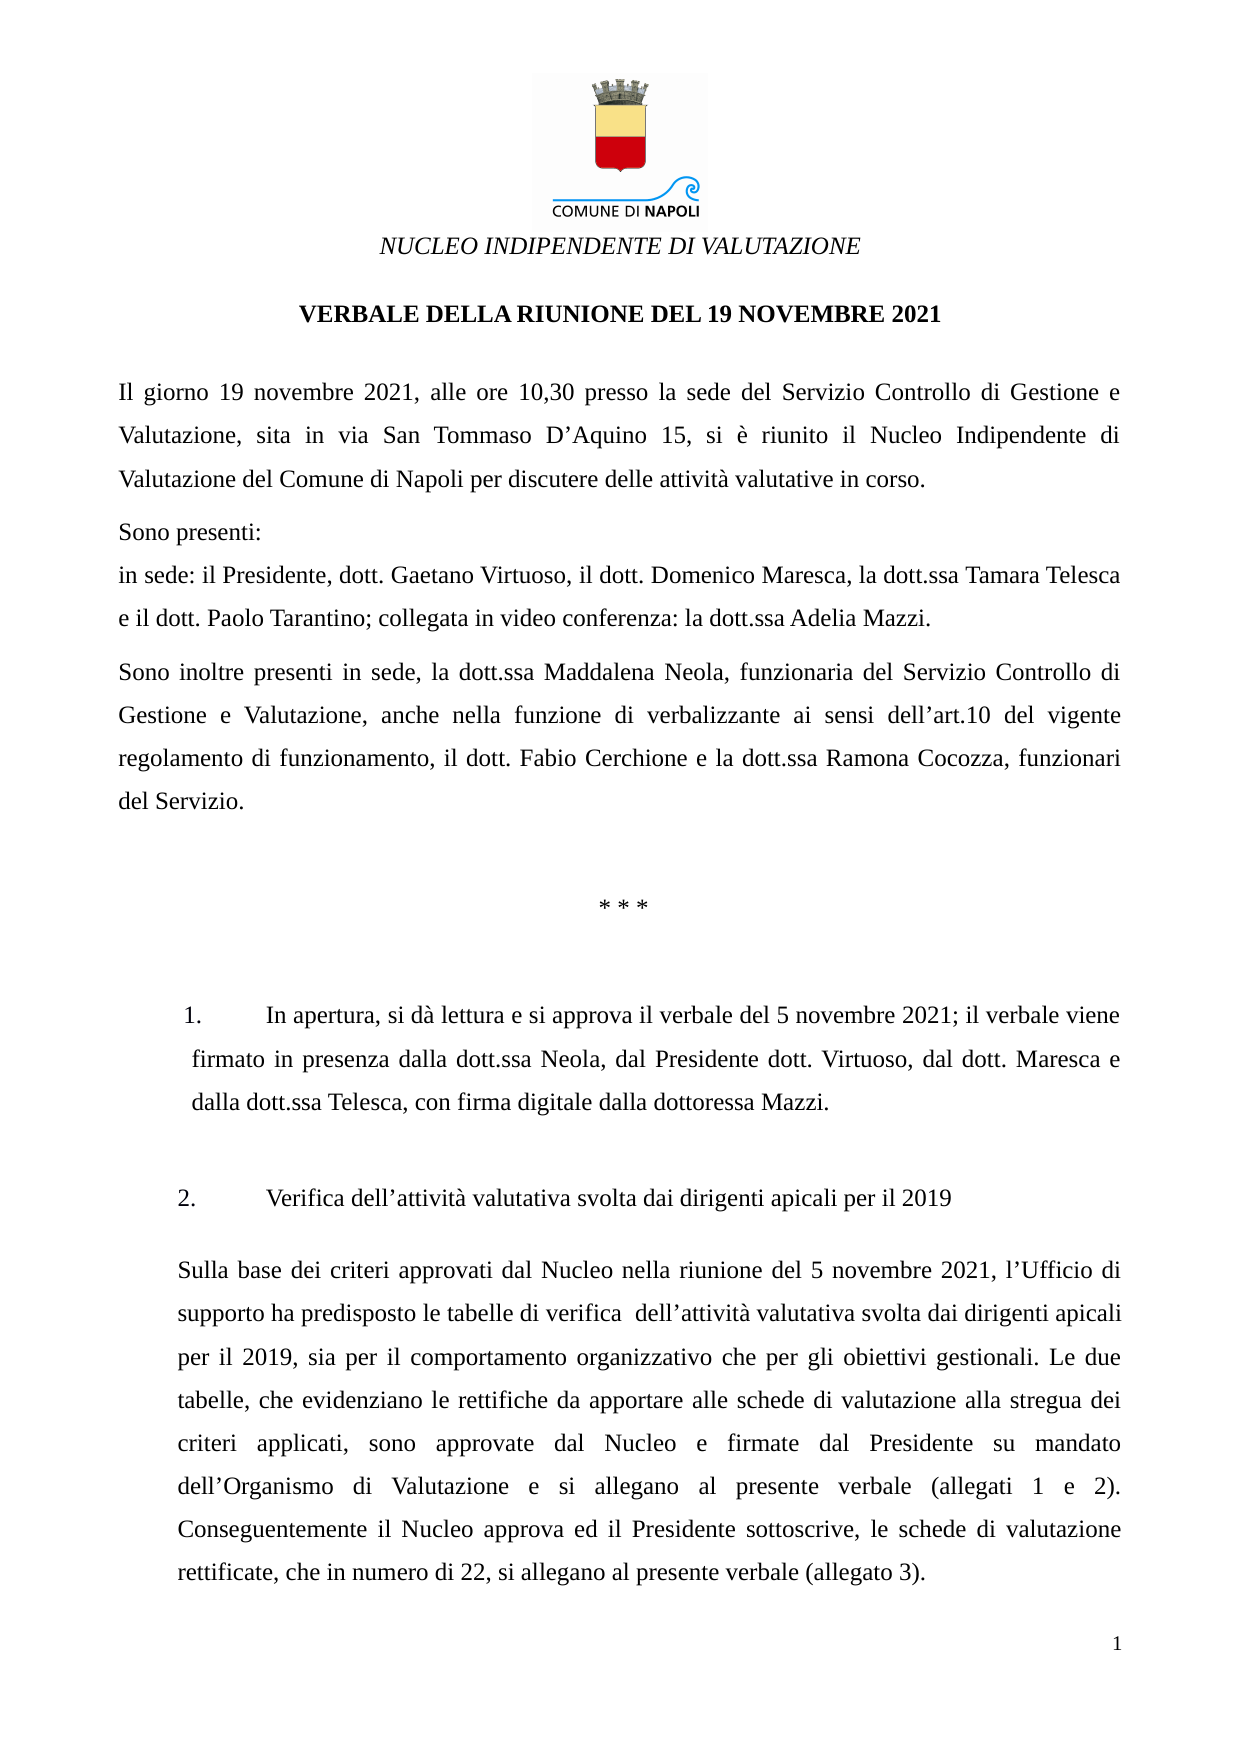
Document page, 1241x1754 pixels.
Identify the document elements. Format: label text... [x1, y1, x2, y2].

text Sono presenti: [118, 517, 1122, 546]
text * * * [598, 893, 1122, 922]
text Sono inoltre presenti in sede, la dott.ssa Maddalena Neola, funzionaria del Servizio Controllo di Gestione e Valutazione, anche nella funzione di verbalizzante ai sensi dell’art.10 del vigente regolamento di funzionamento, il dott. Fabio Cerchione e la dott.ssa Ramona Cocozza, funzionari del Servizio. [118, 657, 1122, 815]
text Il giorno 19 novembre 2021, alle ore 10,30 presso la sede del Servizio Controllo di Gestione e Valutazione, sita in via San Tommaso D’Aquino 15, si è riunito il Nucleo Indipendente di Valutazione del Comune di Napoli per discutere delle attività valutative in corso. [118, 377, 1122, 492]
text Sulla base dei criteri approvati dal Nucleo nella riunione del 5 novembre 2021, l’Ufficio di supporto ha predisposto le tabelle di verifica dell’attività valutativa svolta dai dirigenti apicali per il 2019, sia per il comportamento organizzativo che per gli obiettivi gestionali. Le due tabelle, che evidenziano le rettifiche da apportare alle schede di valutazione alla stregua dei criteri applicati, sono approvate dal Nucleo e firmate dal Presidente su mandato dell’Organismo di Valutazione e si allegano al presente verbale (allegati 1 e 2). Conseguentemente il Nucleo approva ed il Presidente sottoscrive, le schede di valutazione rettificate, che in numero di 22, si allegano al presente verbale (allegato 3). [177, 1255, 1122, 1586]
list Verifica dell’attività valutativa svolta dai dirigenti apicali per il 2019 [177, 1183, 1122, 1212]
text in sede: il Presidente, dott. Gaetano Virtuoso, il dott. Domenico Maresca, la dott.ssa Tamara Telesca e il dott. Paolo Tarantino; collegata in video conferenza: la dott.ssa Adelia Mazzi. [118, 560, 1122, 632]
list In apertura, si dà lettura e si approva il verbale del 5 novembre 2021; il verbale viene firmato in presenza dalla dott.ssa Neola, dal Presidente dott. Virtuoso, dal dott. Maresca e dalla dott.ssa Telesca, con firma digitale dalla dottoressa Mazzi. [183, 1001, 1122, 1116]
picture [532, 73, 709, 232]
text VERBALE DELLA RIUNIONE DEL 19 NOVEMBRE 2021 [118, 299, 1122, 328]
